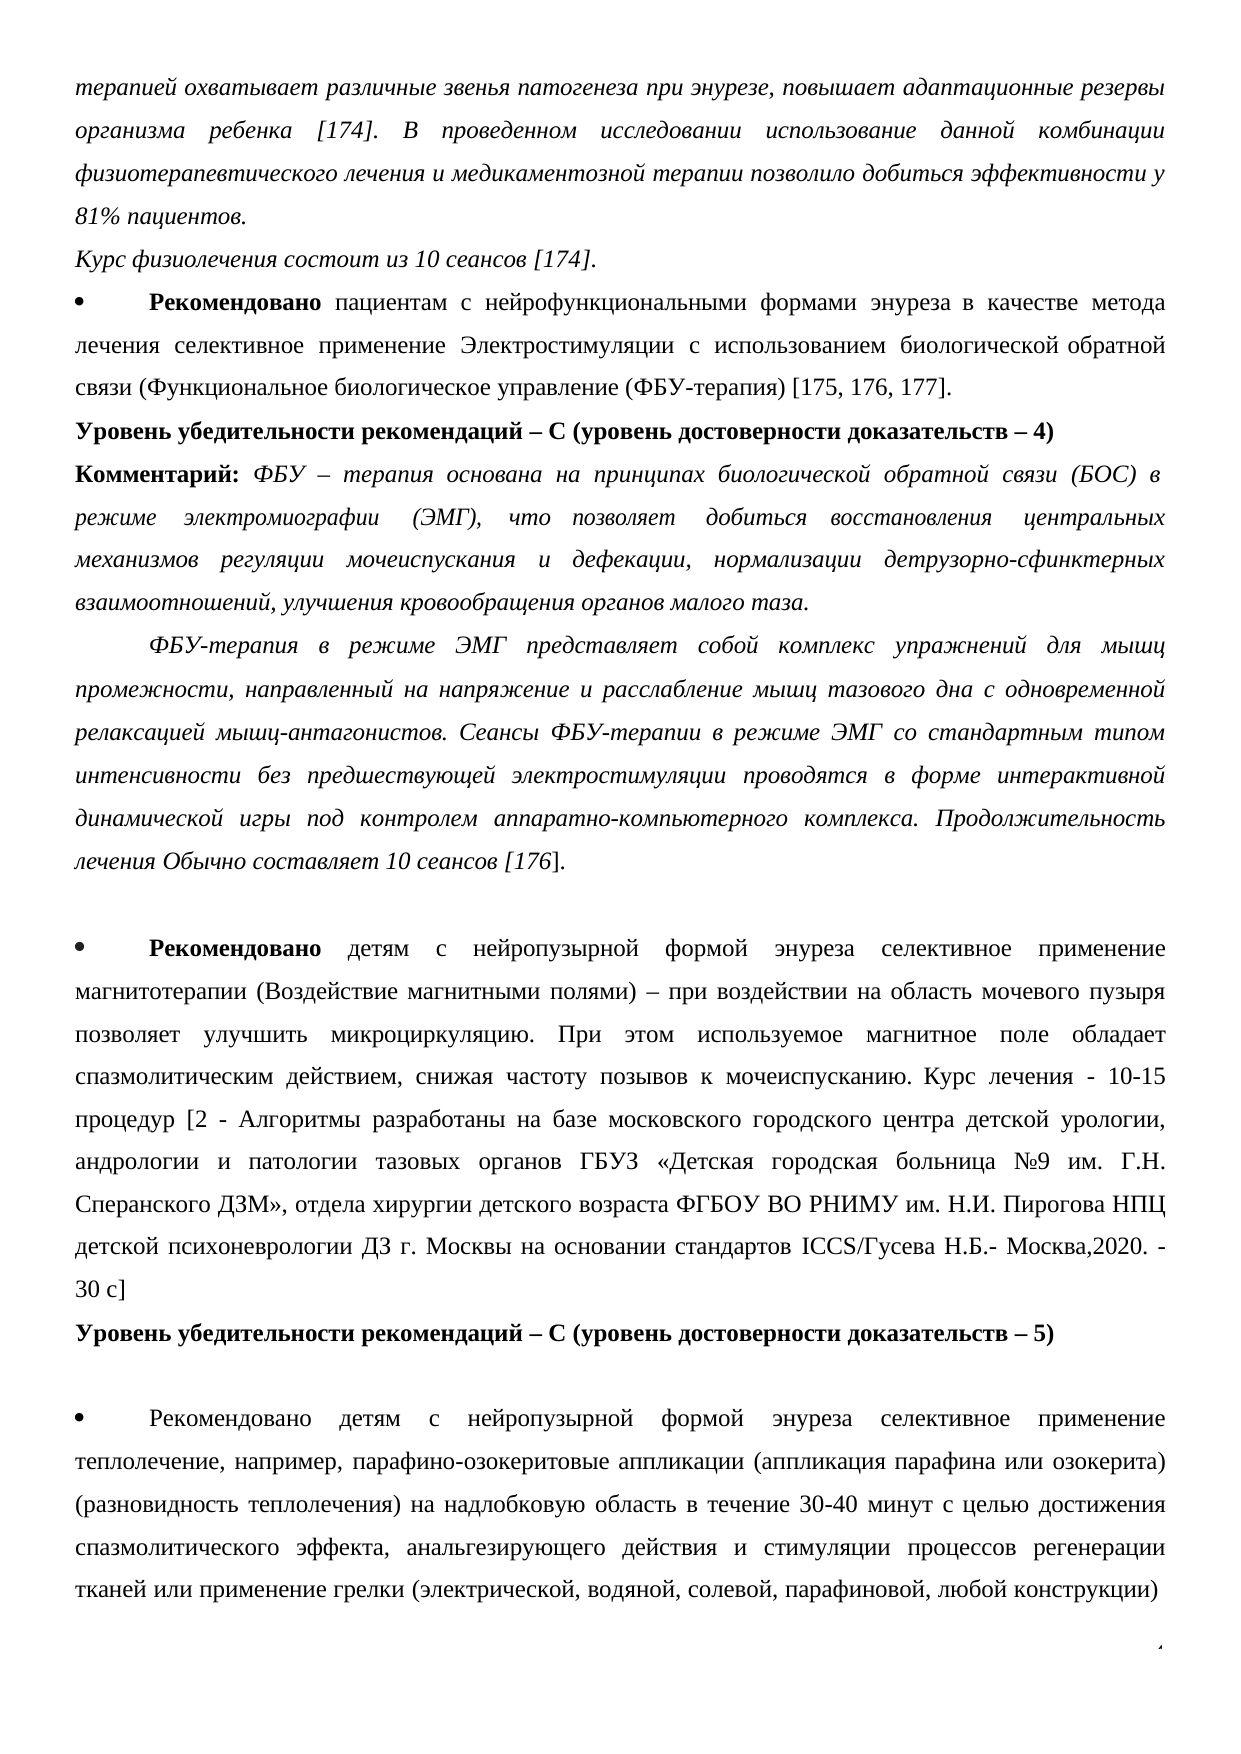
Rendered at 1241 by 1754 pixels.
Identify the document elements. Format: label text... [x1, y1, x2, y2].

list Рекомендовано детям с нейропузырной формой энуреза селективное применение магнитотерапии (Воздействие магнитными полями) – при воздействии на область мочевого пузыря позволяет улучшить микроциркуляцию. При этом используемое магнитное поле обладает спазмолитическим действием, снижая частоту позывов к мочеиспусканию. Курс лечения - 10-15 процедур [2 - Алгоритмы разработаны на базе московского городского центра детской урологии, андрологии и патологии тазовых органов ГБУЗ «Детская городская больница №9 им. Г.Н. Сперанского ДЗМ», отдела хирургии детского возраста ФГБОУ ВО РНИМУ им. Н.И. Пирогова НПЦ детской психоневрологии ДЗ г. Москвы на основании стандартов ICCS/Гусева Н.Б.- Москва,2020. - 30 с] [75, 933, 1166, 1302]
list Рекомендовано пациентам с нейрофункциональными формами энуреза в качестве метода лечения селективное применение Электростимуляции с использованием биологической обратной связи (Функциональное биологическое управление (ФБУ-терапия) [175, 176, 177]. [75, 287, 1166, 401]
subtitle Уровень убедительности рекомендаций – C (уровень достоверности доказательств – 5) [75, 1318, 1178, 1346]
text терапией охватывает различные звенья патогенеза при энурезе, повышает адаптационные резервы организма ребенка [174]. В проведенном исследовании использование данной комбинации физиотерапевтического лечения и медикаментозной терапии позволило добиться эффективности у 81% пациентов. [75, 72, 1165, 230]
text Курс физиолечения состоит из 10 сеансов [174]. [75, 244, 1178, 273]
list Рекомендовано детям с нейропузырной формой энуреза селективное применение теплолечение, например, парафино-озокеритовые аппликации (аппликация парафина или озокерита) (разновидность теплолечения) на надлобковую область в течение 30-40 минут с целью достижения спазмолитического эффекта, анальгезирующего действия и стимуляции процессов регенерации тканей или применение грелки (электрической, водяной, солевой, парафиновой, любой конструкции) [75, 1403, 1166, 1603]
text ФБУ-терапия в режиме ЭМГ представляет собой комплекс упражнений для мышц промежности, направленный на напряжение и расслабление мышц тазового дна с одновременной релаксацией мышц-антагонистов. Сеансы ФБУ-терапии в режиме ЭМГ со стандартным типом интенсивности без предшествующей электростимуляции проводятся в форме интерактивной динамической игры под контролем аппаратно-компьютерного комплекса. Продолжительность лечения Обычно составляет 10 сеансов [176]. [75, 631, 1166, 875]
text Уровень убедительности рекомендаций – С (уровень достоверности доказательств – 4) Комментарий: ФБУ – терапия основана на принципах биологической обратной связи (БОС) в режиме электромиографии (ЭМГ), что позволяет добиться восстановления центральных механизмов регуляции мочеиспускания и дефекации, нормализации детрузорно-сфинктерных взаимоотношений, улучшения кровообращения органов малого таза. [75, 416, 1166, 616]
